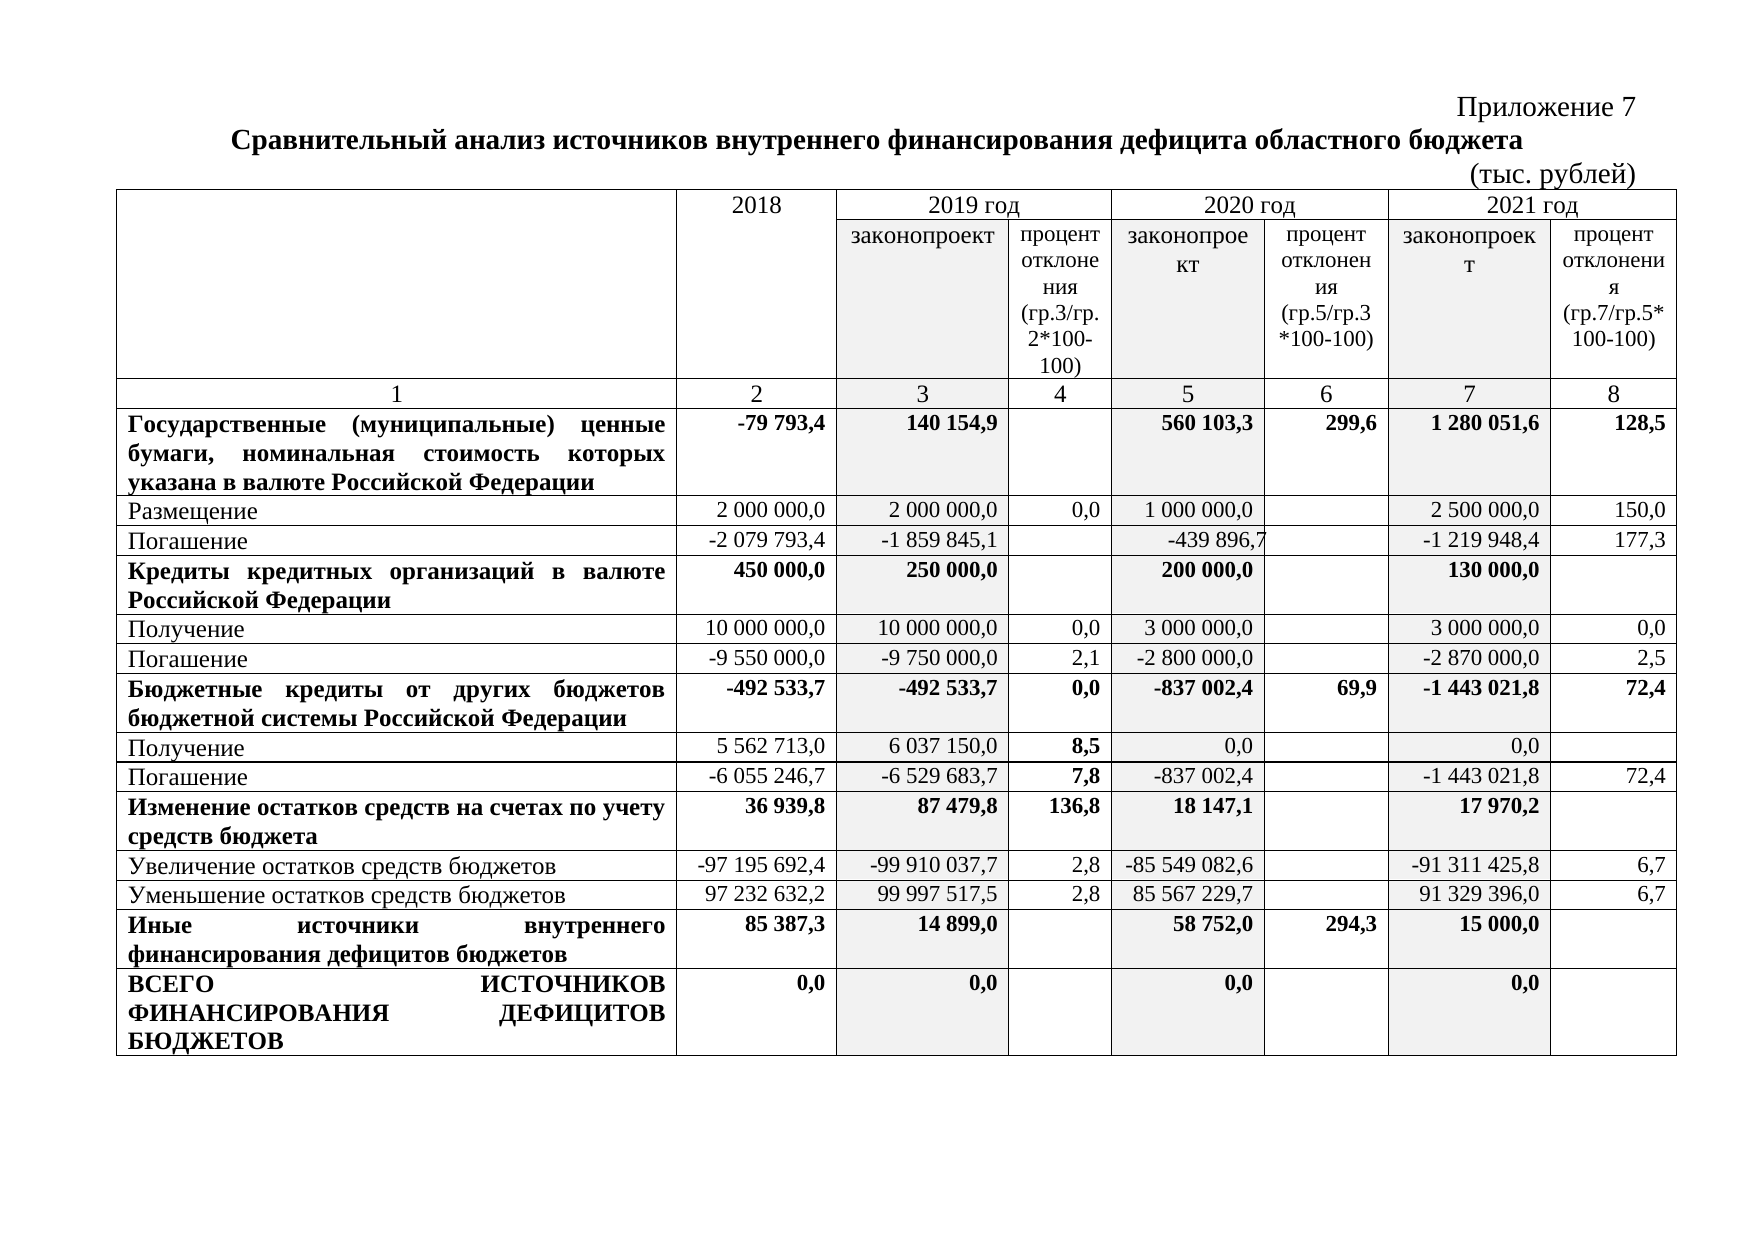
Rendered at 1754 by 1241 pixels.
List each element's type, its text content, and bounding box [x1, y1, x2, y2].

table_cell 294,3 [1265, 910, 1388, 968]
table_cell -1 859 845,1 [837, 526, 1008, 555]
table_cell [1551, 969, 1676, 1055]
table_cell 97 232 632,2 [677, 881, 836, 909]
table_cell [1009, 556, 1111, 613]
table_cell [1265, 556, 1388, 613]
table_cell 69,9 [1265, 674, 1388, 732]
text Приложение 7 [118, 89, 1636, 122]
table_cell 2 500 000,0 [1389, 496, 1550, 525]
table_cell [1009, 910, 1111, 968]
table_cell 2 000 000,0 [677, 496, 836, 525]
table_cell 0,0 [1389, 969, 1550, 1055]
table_cell 72,4 [1551, 674, 1676, 732]
table_cell 17 970,2 [1389, 792, 1550, 850]
table_cell 1 [117, 379, 676, 408]
table_cell 136,8 [1009, 792, 1111, 850]
table_cell Размещение [117, 496, 676, 525]
table_cell Увеличение остатков средств бюджетов [117, 851, 676, 879]
table_cell 6,7 [1551, 881, 1676, 909]
table_cell 2,1 [1009, 644, 1111, 673]
table_header 2021 год [1389, 190, 1676, 219]
table_cell 140 154,9 [837, 409, 1008, 495]
table_cell [1265, 792, 1388, 850]
table_cell ВСЕГО ИСТОЧНИКОВ ФИНАНСИРОВАНИЯ ДЕФИЦИТОВ БЮДЖЕТОВ [117, 969, 676, 1055]
table_cell Получение [117, 615, 676, 643]
table_cell 2,8 [1009, 851, 1111, 879]
table_cell 58 752,0 [1112, 910, 1264, 968]
table_cell 0,0 [1389, 733, 1550, 761]
table_cell 2,5 [1551, 644, 1676, 673]
table_cell 0,0 [1112, 969, 1264, 1055]
table_cell Кредиты кредитных организаций в валюте Российской Федерации [117, 556, 676, 613]
table_cell 14 899,0 [837, 910, 1008, 968]
table_cell Иные источники внутреннего финансирования дефицитов бюджетов [117, 910, 676, 968]
table_cell процент отклонения (гр.5/гр.3*100-100) [1265, 220, 1388, 378]
table_cell 36 939,8 [677, 792, 836, 850]
table_cell -85 549 082,6 [1112, 851, 1264, 879]
table_cell процент отклонения (гр.3/гр.2*100-100) [1009, 220, 1111, 378]
table_cell -99 910 037,7 [837, 851, 1008, 879]
table_cell 2 000 000,0 [837, 496, 1008, 525]
table_cell [1551, 733, 1676, 761]
table_cell 299,6 [1265, 409, 1388, 495]
table_cell 91 329 396,0 [1389, 881, 1550, 909]
table_cell 0,0 [1112, 733, 1264, 761]
table_cell 0,0 [1009, 615, 1111, 643]
table_cell [1551, 556, 1676, 613]
table_cell [1265, 851, 1388, 879]
table_cell -2 079 793,4 [677, 526, 836, 555]
table_cell 0,0 [1009, 674, 1111, 732]
table_cell 150,0 [1551, 496, 1676, 525]
table_cell 200 000,0 [1112, 556, 1264, 613]
table_cell законопроект [1389, 220, 1550, 378]
table_cell 4 [1009, 379, 1111, 408]
table_cell -6 055 246,7 [677, 763, 836, 791]
table_header 2018 [677, 190, 836, 378]
table_cell Получение [117, 733, 676, 761]
table_cell 450 000,0 [677, 556, 836, 613]
table_cell 0,0 [1551, 615, 1676, 643]
table_cell 1 280 051,6 [1389, 409, 1550, 495]
table_cell -1 443 021,8 [1389, 674, 1550, 732]
table_cell -91 311 425,8 [1389, 851, 1550, 879]
table_cell 3 [837, 379, 1008, 408]
table_cell 72,4 [1551, 763, 1676, 791]
table_cell 2,8 [1009, 881, 1111, 909]
text (тыс. рублей) [118, 156, 1636, 189]
table_header 2019 год [837, 190, 1111, 219]
table_cell 85 567 229,7 [1112, 881, 1264, 909]
table_cell Погашение [117, 526, 676, 555]
table_cell процент отклонения (гр.7/гр.5*100-100) [1551, 220, 1676, 378]
table_cell 0,0 [1009, 496, 1111, 525]
table_cell 0,0 [837, 969, 1008, 1055]
table_cell 5 562 713,0 [677, 733, 836, 761]
table_cell -492 533,7 [837, 674, 1008, 732]
table_cell 8 [1551, 379, 1676, 408]
table_cell -439 896,7 [1112, 526, 1264, 555]
table_cell 7 [1389, 379, 1550, 408]
table_cell [1265, 733, 1388, 761]
table_cell 8,5 [1009, 733, 1111, 761]
table_cell -2 870 000,0 [1389, 644, 1550, 673]
table_cell -79 793,4 [677, 409, 836, 495]
table_cell 5 [1112, 379, 1264, 408]
table_cell 10 000 000,0 [677, 615, 836, 643]
table_header [117, 190, 676, 378]
table_cell Бюджетные кредиты от других бюджетов бюджетной системы Российской Федерации [117, 674, 676, 732]
table_cell -97 195 692,4 [677, 851, 836, 879]
table_cell -492 533,7 [677, 674, 836, 732]
table_cell -1 219 948,4 [1389, 526, 1550, 555]
table_cell [1551, 910, 1676, 968]
table_cell -837 002,4 [1112, 674, 1264, 732]
table_cell -837 002,4 [1112, 763, 1264, 791]
table_cell 6,7 [1551, 851, 1676, 879]
table_cell 0,0 [677, 969, 836, 1055]
table_cell [1265, 526, 1388, 555]
table_cell 2 [677, 379, 836, 408]
table_cell 18 147,1 [1112, 792, 1264, 850]
table_cell 130 000,0 [1389, 556, 1550, 613]
table_cell [1265, 881, 1388, 909]
table_cell 6 037 150,0 [837, 733, 1008, 761]
table_cell 87 479,8 [837, 792, 1008, 850]
table_cell -6 529 683,7 [837, 763, 1008, 791]
table_cell 15 000,0 [1389, 910, 1550, 968]
table_cell 177,3 [1551, 526, 1676, 555]
table_cell -2 800 000,0 [1112, 644, 1264, 673]
table_cell 10 000 000,0 [837, 615, 1008, 643]
table_cell Государственные (муниципальные) ценные бумаги, номинальная стоимость которых указана в валюте Российской Федерации [117, 409, 676, 495]
table_cell законопроект [1112, 220, 1264, 378]
table_header 2020 год [1112, 190, 1388, 219]
table_cell 6 [1265, 379, 1388, 408]
table_cell Погашение [117, 763, 676, 791]
table_cell 3 000 000,0 [1112, 615, 1264, 643]
table_cell [1265, 969, 1388, 1055]
table_cell [1265, 496, 1388, 525]
table_cell Погашение [117, 644, 676, 673]
table_cell 250 000,0 [837, 556, 1008, 613]
text Сравнительный анализ источников внутреннего финансирования дефицита областного бюджета [118, 122, 1636, 156]
table_cell законопроект [837, 220, 1008, 378]
table_cell -9 750 000,0 [837, 644, 1008, 673]
table_cell [1009, 969, 1111, 1055]
table_cell 7,8 [1009, 763, 1111, 791]
table_cell 560 103,3 [1112, 409, 1264, 495]
table_cell 3 000 000,0 [1389, 615, 1550, 643]
table_cell Уменьшение остатков средств бюджетов [117, 881, 676, 909]
table_cell Изменение остатков средств на счетах по учету средств бюджета [117, 792, 676, 850]
table_cell [1265, 644, 1388, 673]
table_cell [1009, 526, 1111, 555]
table_cell [1551, 792, 1676, 850]
table_cell 1 000 000,0 [1112, 496, 1264, 525]
table_cell 99 997 517,5 [837, 881, 1008, 909]
table_cell -1 443 021,8 [1389, 763, 1550, 791]
table_cell 128,5 [1551, 409, 1676, 495]
table_cell [1265, 615, 1388, 643]
table_cell 85 387,3 [677, 910, 836, 968]
table_cell -9 550 000,0 [677, 644, 836, 673]
table_cell [1009, 409, 1111, 495]
table_cell [1265, 763, 1388, 791]
